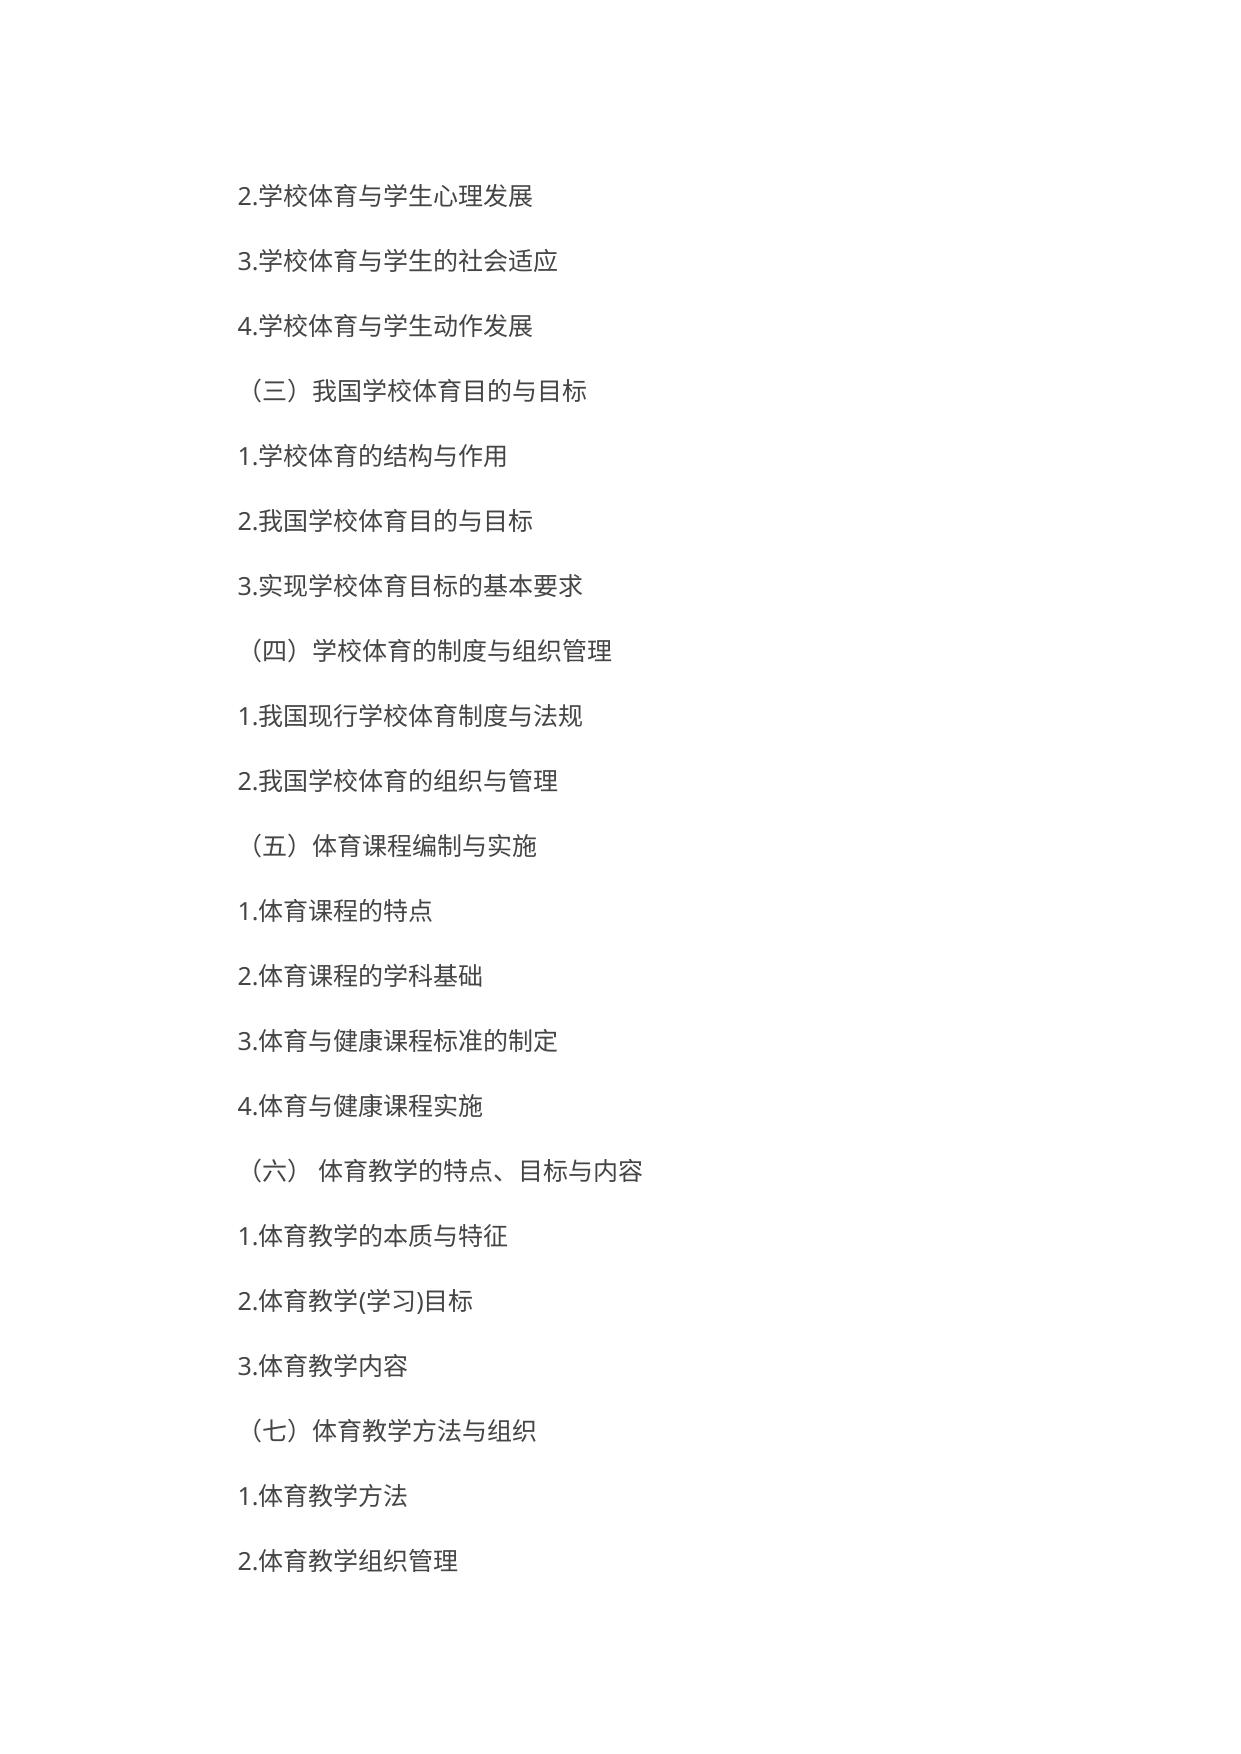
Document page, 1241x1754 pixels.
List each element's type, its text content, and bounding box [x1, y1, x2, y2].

text 1.体育教学的本质与特征 [187, 1202, 1053, 1267]
text 4.体育与健康课程实施 [187, 1072, 1053, 1137]
text 2.体育教学(学习)目标 [187, 1267, 1053, 1332]
text 1.体育课程的特点 [187, 877, 1053, 942]
text 1.体育教学方法 [187, 1462, 1053, 1527]
text 1.学校体育的结构与作用 [187, 422, 1053, 487]
text 3.体育教学内容 [187, 1332, 1053, 1397]
text （六） 体育教学的特点、目标与内容 [187, 1137, 1053, 1202]
text 4.学校体育与学生动作发展 [187, 292, 1053, 357]
text （四）学校体育的制度与组织管理 [187, 617, 1053, 682]
text 3.体育与健康课程标准的制定 [187, 1007, 1053, 1072]
text 2.体育教学组织管理 [187, 1527, 1053, 1592]
text （五）体育课程编制与实施 [187, 812, 1053, 877]
text 1.我国现行学校体育制度与法规 [187, 682, 1053, 747]
text 2.我国学校体育的组织与管理 [187, 747, 1053, 812]
text 2.体育课程的学科基础 [187, 942, 1053, 1007]
text 2.我国学校体育目的与目标 [187, 487, 1053, 552]
text 3.学校体育与学生的社会适应 [187, 227, 1053, 292]
text （七）体育教学方法与组织 [187, 1397, 1053, 1462]
text （三）我国学校体育目的与目标 [187, 357, 1053, 422]
text 2.学校体育与学生心理发展 [187, 162, 1053, 227]
text 3.实现学校体育目标的基本要求 [187, 552, 1053, 617]
